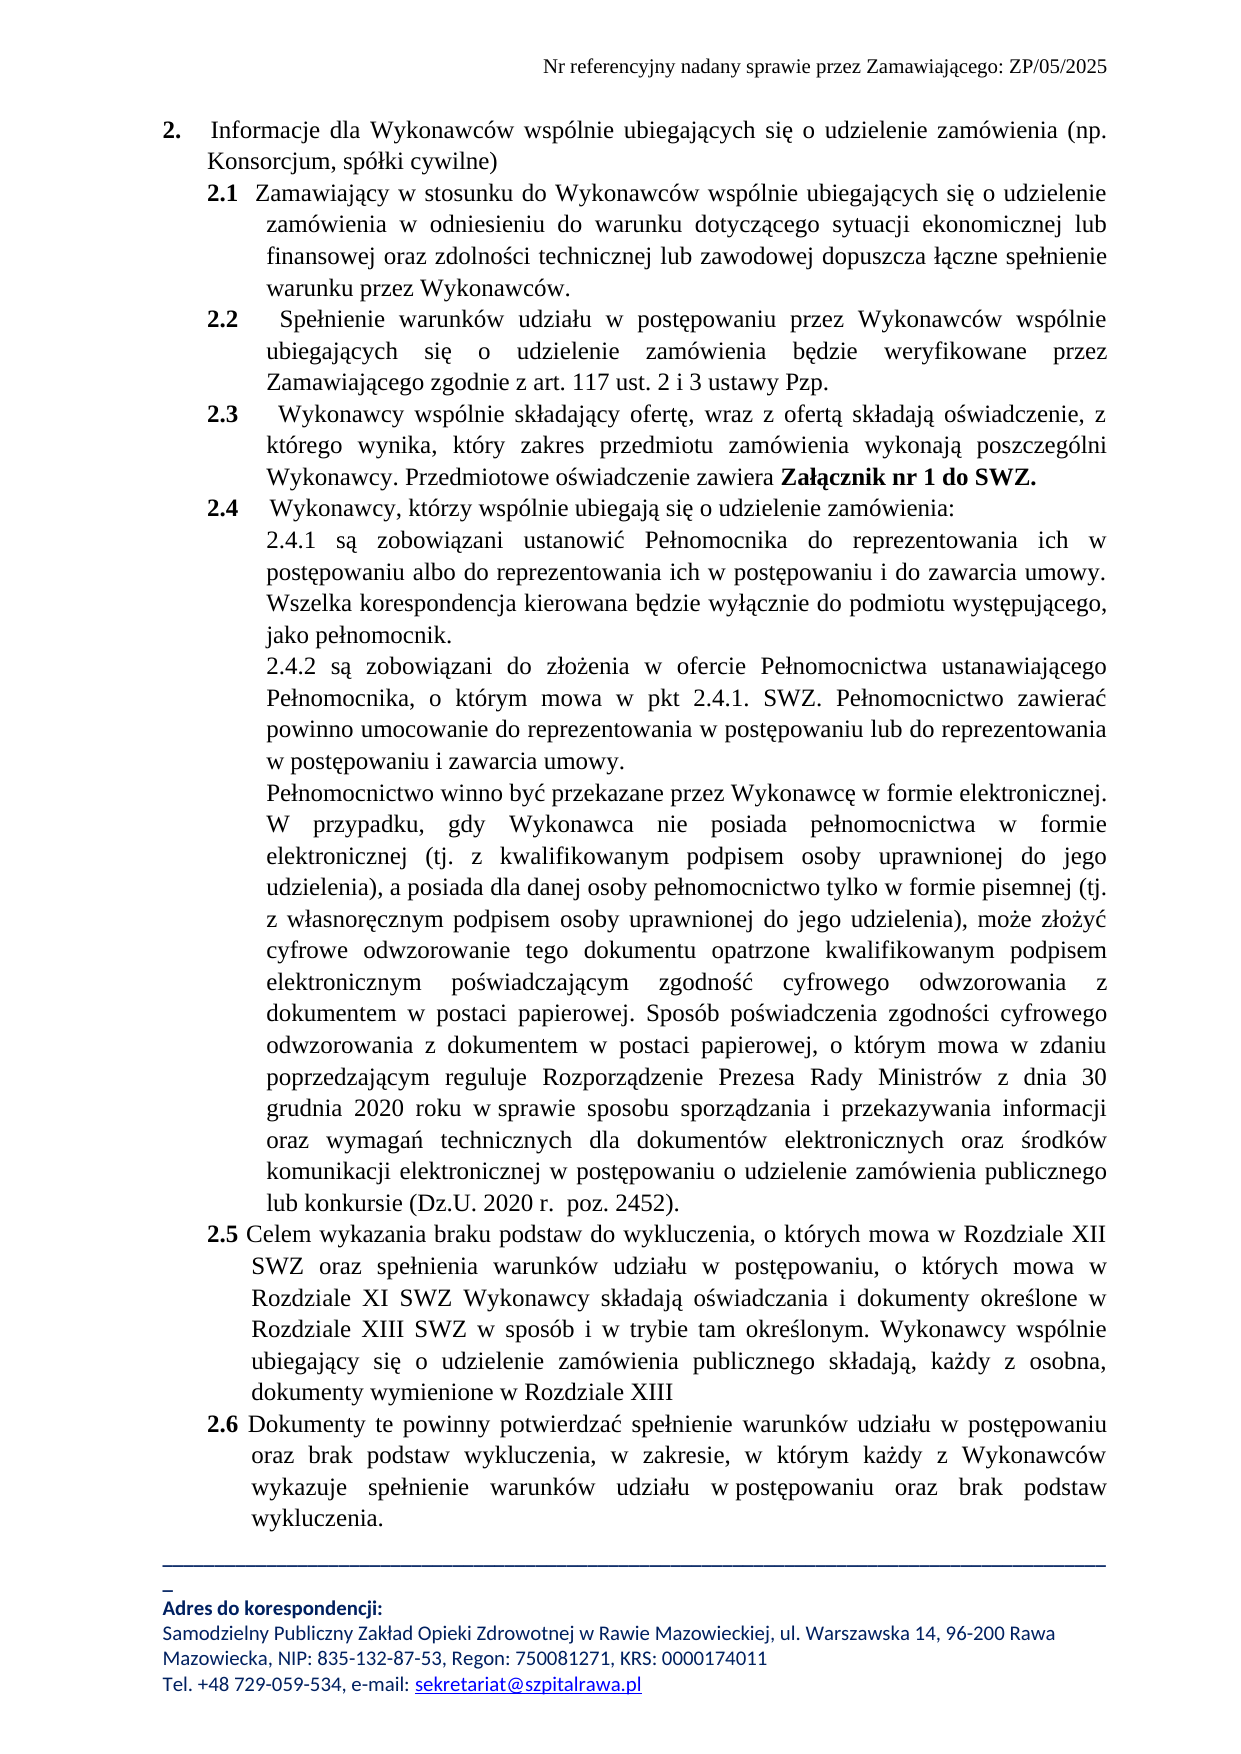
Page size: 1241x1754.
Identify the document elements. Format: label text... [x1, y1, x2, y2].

text 2. Informacje dla Wykonawców wspólnie ubiegających się o udzielenie zamówienia (np. Konsorcjum, spółki cywilne) [162, 115, 1107, 175]
text 2.1 Zamawiający w stosunku do Wykonawców wspólnie ubiegających się o udzielenie zamówienia w odniesieniu do warunku dotyczącego sytuacji ekonomicznej lub finansowej oraz zdolności technicznej lub zawodowej dopuszcza łączne spełnienie warunku przez Wykonawców. [207, 178, 1107, 301]
text 2.4 Wykonawcy, którzy wspólnie ubiegają się o udzielenie zamówienia: [207, 493, 1107, 522]
text 2.3 Wykonawcy wspólnie składający ofertę, wraz z ofertą składają oświadczenie, z którego wynika, który zakres przedmiotu zamówienia wykonają poszczególni Wykonawcy. Przedmiotowe oświadczenie zawiera Załącznik nr 1 do SWZ. [207, 399, 1107, 491]
text 2.2 Spełnienie warunków udziału w postępowaniu przez Wykonawców wspólnie ubiegających się o udzielenie zamówienia będzie weryfikowane przez Zamawiającego zgodnie z art. 117 ust. 2 i 3 ustawy Pzp. [207, 304, 1107, 396]
text 2.5 Celem wykazania braku podstaw do wykluczenia, o których mowa w Rozdziale XII SWZ oraz spełnienia warunków udziału w postępowaniu, o których mowa w Rozdziale XI SWZ Wykonawcy składają oświadczania i dokumenty określone w Rozdziale XIII SWZ w sposób i w trybie tam określonym. Wykonawcy wspólnie ubiegający się o udzielenie zamówienia publicznego składają, każdy z osobna, dokumenty wymienione w Rozdziale XIII [207, 1219, 1107, 1406]
text 2.6 Dokumenty te powinny potwierdzać spełnienie warunków udziału w postępowaniu oraz brak podstaw wykluczenia, w zakresie, w którym każdy z Wykonawców wykazuje spełnienie warunków udziału w postępowaniu oraz brak podstaw wykluczenia. [207, 1409, 1107, 1532]
text 2.4.1 są zobowiązani ustanowić Pełnomocnika do reprezentowania ich w postępowaniu albo do reprezentowania ich w postępowaniu i do zawarcia umowy. Wszelka korespondencja kierowana będzie wyłącznie do podmiotu występującego, jako pełnomocnik. [266, 525, 1107, 648]
text 2.4.2 są zobowiązani do złożenia w ofercie Pełnomocnictwa ustanawiającego Pełnomocnika, o którym mowa w pkt 2.4.1. SWZ. Pełnomocnictwo zawierać powinno umocowanie do reprezentowania w postępowaniu lub do reprezentowania w postępowaniu i zawarcia umowy. [266, 651, 1107, 775]
text Pełnomocnictwo winno być przekazane przez Wykonawcę w formie elektronicznej. W przypadku, gdy Wykonawca nie posiada pełnomocnictwa w formie elektronicznej (tj. z kwalifikowanym podpisem osoby uprawnionej do jego udzielenia), a posiada dla danej osoby pełnomocnictwo tylko w formie pisemnej (tj. z własnoręcznym podpisem osoby uprawnionej do jego udzielenia), może złożyć cyfrowe odwzorowanie tego dokumentu opatrzone kwalifikowanym podpisem elektronicznym poświadczającym zgodność cyfrowego odwzorowania z dokumentem w postaci papierowej. Sposób poświadczenia zgodności cyfrowego odwzorowania z dokumentem w postaci papierowej, o którym mowa w zdaniu poprzedzającym reguluje Rozporządzenie Prezesa Rady Ministrów z dnia 30 grudnia 2020 roku w sprawie sposobu sporządzania i przekazywania informacji oraz wymagań technicznych dla dokumentów elektronicznych oraz środków komunikacji elektronicznej w postępowaniu o udzielenie zamówienia publicznego lub konkursie (Dz.U. 2020 r. poz. 2452). [266, 778, 1107, 1217]
